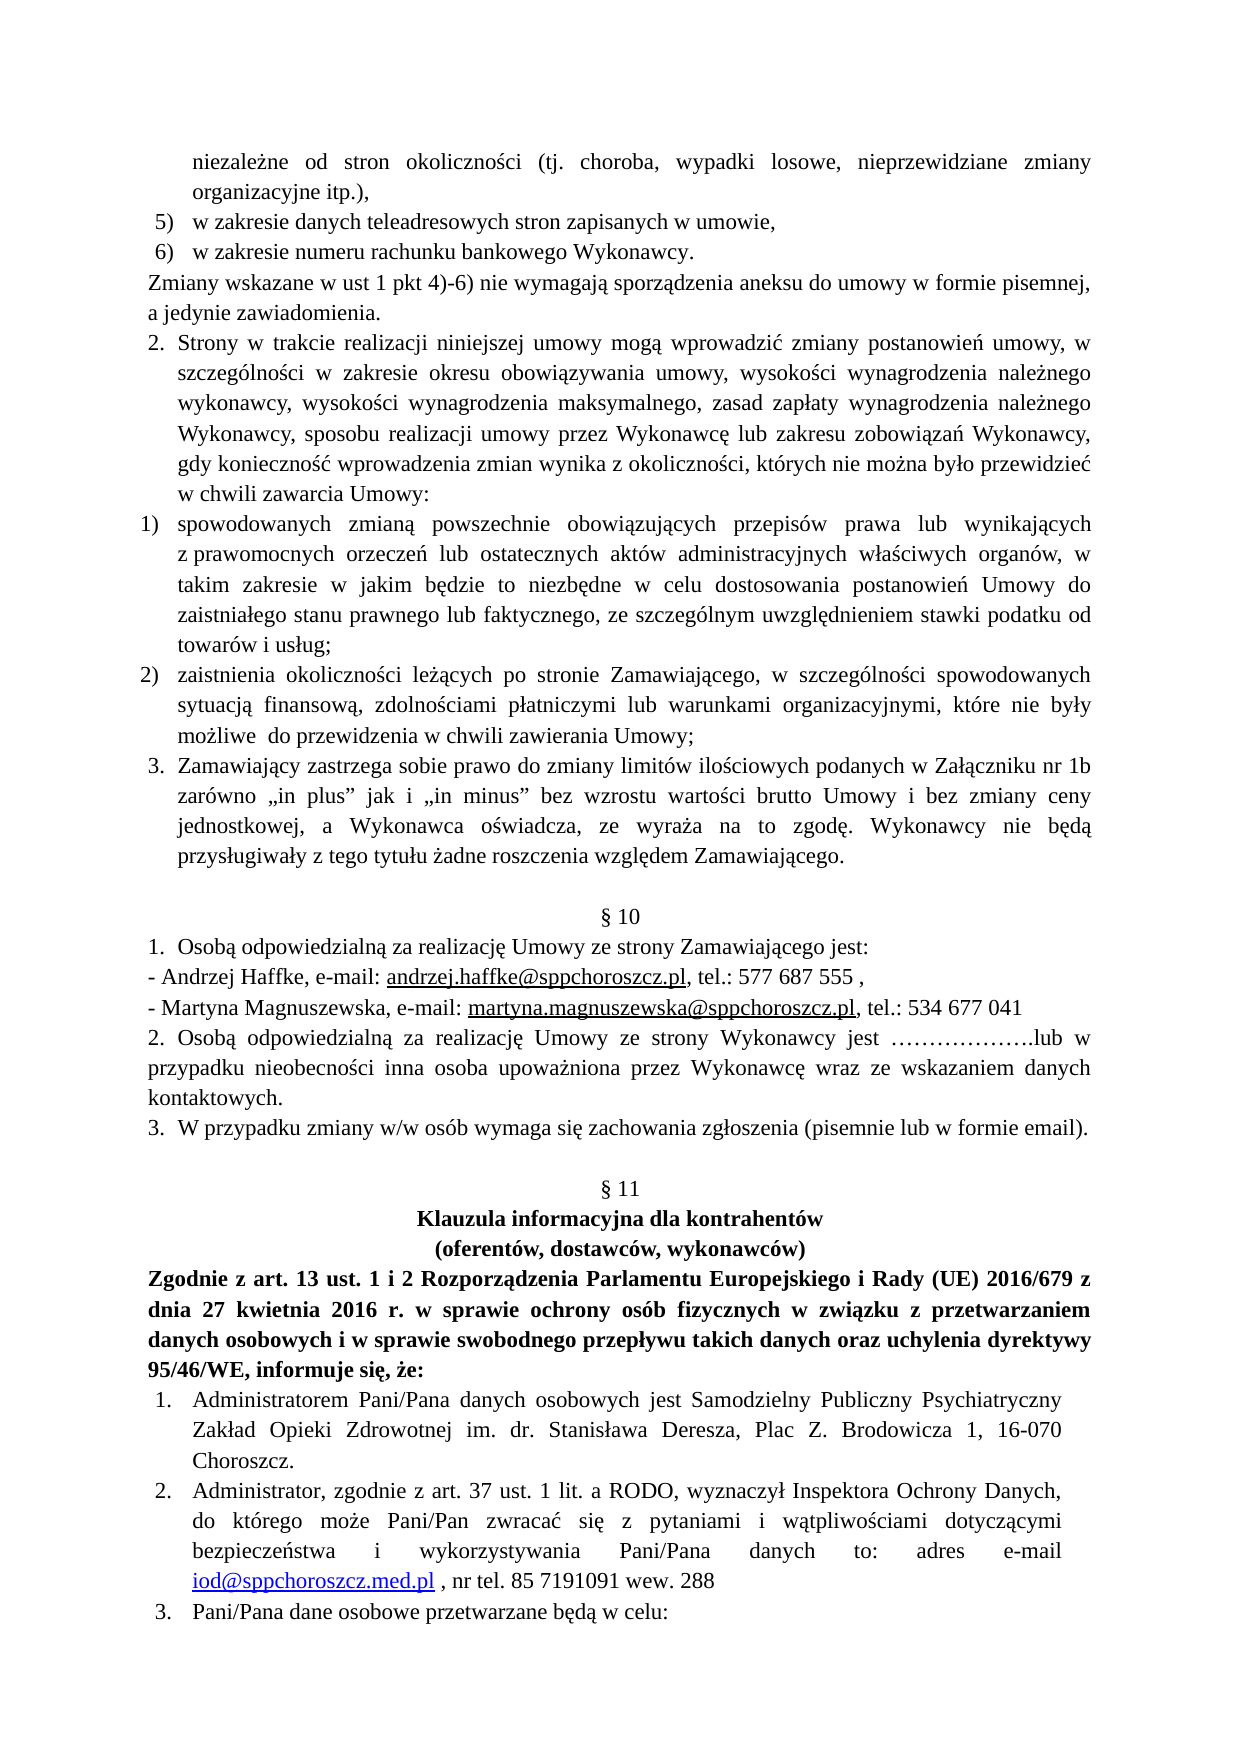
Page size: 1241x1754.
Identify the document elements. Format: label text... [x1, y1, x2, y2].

list Pani/Pana dane osobowe przetwarzane będą w celu: [154, 1598, 1063, 1624]
text Klauzula informacyjna dla kontrahentów [148, 1205, 1092, 1231]
text § 10 [148, 903, 1092, 929]
list Osobą odpowiedzialną za realizację Umowy ze strony Wykonawcy jest ……………….lub w przypadku nieobecności inna osoba upoważniona przez Wykonawcę wraz ze wskazaniem danych kontaktowych. [148, 1024, 1092, 1111]
list Administrator, zgodnie z art. 37 ust. 1 lit. a RODO, wyznaczył Inspektora Ochrony Danych, do którego może Pani/Pan zwracać się z pytaniami i wątpliwościami dotyczącymi bezpieczeństwa i wykorzystywania Pani/Pana danych to: adres e-mail iod@sppchoroszcz.med.pl , nr tel. 85 7191091 wew. 288 [154, 1477, 1063, 1594]
text Zgodnie z art. 13 ust. 1 i 2 Rozporządzenia Parlamentu Europejskiego i Rady (UE) 2016/679 z dnia 27 kwietnia 2016 r. w sprawie ochrony osób fizycznych w związku z przetwarzaniem danych osobowych i w sprawie swobodnego przepływu takich danych oraz uchylenia dyrektywy 95/46/WE, informuje się, że: [148, 1265, 1092, 1382]
list spowodowanych zmianą powszechnie obowiązujących przepisów prawa lub wynikających z prawomocnych orzeczeń lub ostatecznych aktów administracyjnych właściwych organów, w takim zakresie w jakim będzie to niezbędne w celu dostosowania postanowień Umowy do zaistniałego stanu prawnego lub faktycznego, ze szczególnym uwzględnieniem stawki podatku od towarów i usług; [140, 510, 1092, 657]
list W przypadku zmiany w/w osób wymaga się zachowania zgłoszenia (pisemnie lub w formie email). [148, 1114, 1092, 1141]
list zaistnienia okoliczności leżących po stronie Zamawiającego, w szczególności spowodowanych sytuacją finansową, zdolnościami płatniczymi lub warunkami organizacyjnymi, które nie były możliwe do przewidzenia w chwili zawierania Umowy; [140, 661, 1092, 748]
text - Martyna Magnuszewska, e-mail: martyna.magnuszewska@sppchoroszcz.pl, tel.: 534 677 041 [148, 993, 1107, 1020]
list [154, 148, 1092, 204]
list w zakresie numeru rachunku bankowego Wykonawcy. [154, 238, 1092, 265]
list Zamawiający zastrzega sobie prawo do zmiany limitów ilościowych podanych w Załączniku nr 1b zarówno „in plus” jak i „in minus” bez wzrostu wartości brutto Umowy i bez zmiany ceny jednostkowej, a Wykonawca oświadcza, ze wyraża na to zgodę. Wykonawcy nie będą przysługiwały z tego tytułu żadne roszczenia względem Zamawiającego. [148, 752, 1092, 869]
text - Andrzej Haffke, e-mail: andrzej.haffke@sppchoroszcz.pl, tel.: 577 687 555 , [148, 963, 1107, 990]
text Zmiany wskazane w ust 1 pkt 4)-6) nie wymagają sporządzenia aneksu do umowy w formie pisemnej, a jedynie zawiadomienia. [148, 268, 1092, 325]
text § 11 [148, 1175, 1092, 1201]
list Strony w trakcie realizacji niniejszej umowy mogą wprowadzić zmiany postanowień umowy, w szczególności w zakresie okresu obowiązywania umowy, wysokości wynagrodzenia należnego wykonawcy, wysokości wynagrodzenia maksymalnego, zasad zapłaty wynagrodzenia należnego Wykonawcy, sposobu realizacji umowy przez Wykonawcę lub zakresu zobowiązań Wykonawcy, gdy konieczność wprowadzenia zmian wynika z okoliczności, których nie można było przewidzieć w chwili zawarcia Umowy: [148, 329, 1092, 506]
list Osobą odpowiedzialną za realizację Umowy ze strony Zamawiającego jest: [148, 933, 1092, 959]
list Administratorem Pani/Pana danych osobowych jest Samodzielny Publiczny Psychiatryczny Zakład Opieki Zdrowotnej im. dr. Stanisława Deresza, Plac Z. Brodowicza 1, 16-070 Choroszcz. [154, 1386, 1063, 1473]
list w zakresie danych teleadresowych stron zapisanych w umowie, [154, 208, 1092, 234]
text (oferentów, dostawców, wykonawców) [148, 1235, 1092, 1262]
